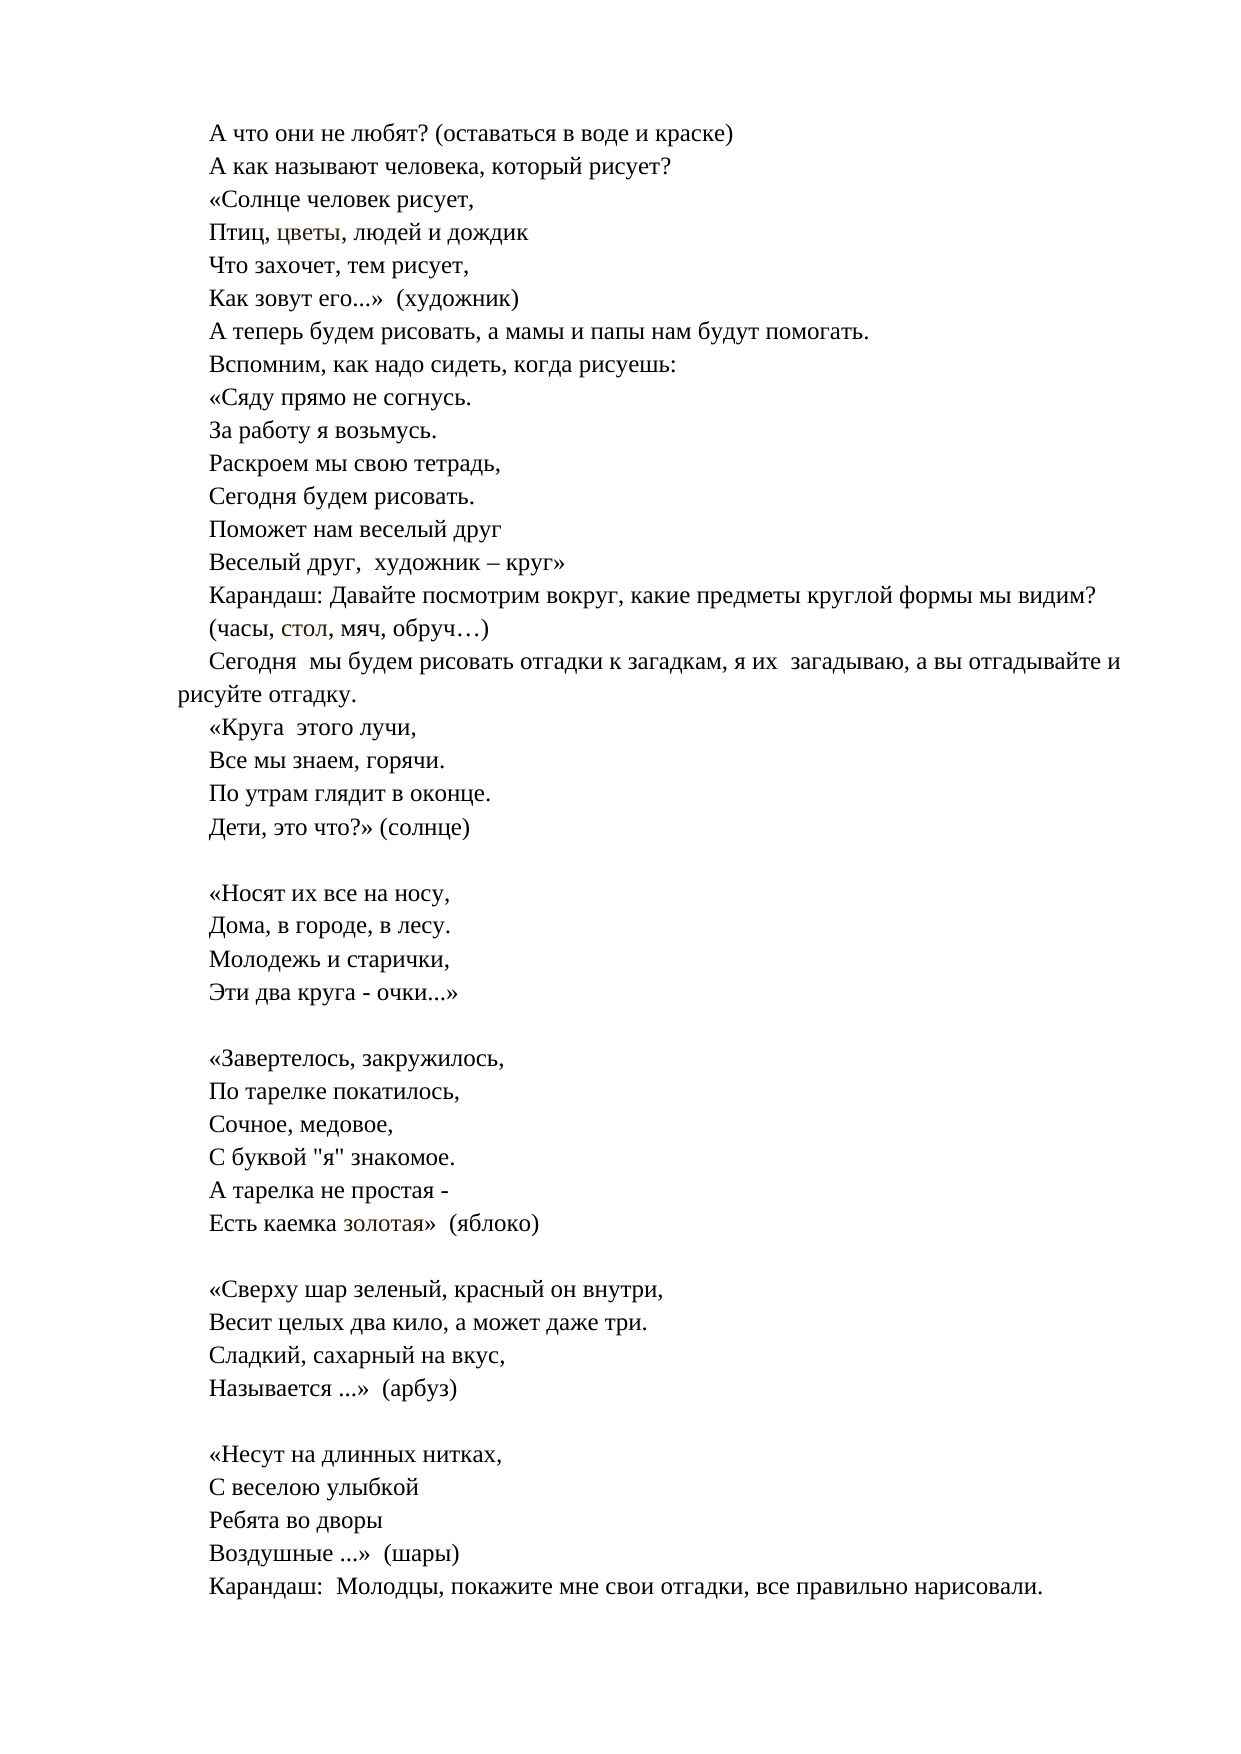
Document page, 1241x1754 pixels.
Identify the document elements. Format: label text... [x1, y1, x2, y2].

text Есть каемка золотая» (яблоко) [177, 1208, 1152, 1237]
text С веселою улыбкой [177, 1472, 1152, 1501]
text Что захочет, тем рисует, [177, 250, 1152, 279]
text Как зовут его...» (художник) [177, 283, 1152, 312]
text «Солнце человек рисует, [177, 184, 1152, 213]
text Раскроем мы свою тетрадь, [177, 448, 1152, 477]
text Поможет нам веселый друг [177, 514, 1152, 543]
text Карандаш: Молодцы, покажите мне свои отгадки, все правильно нарисовали. [177, 1571, 1152, 1600]
text Сочное, медовое, [177, 1109, 1152, 1137]
text Ребята во дворы [177, 1505, 1152, 1534]
text Сегодня будем рисовать. [177, 481, 1152, 510]
text «Несут на длинных нитках, [177, 1439, 1152, 1468]
text Все мы знаем, горячи. [177, 746, 1152, 774]
text Дети, это что?» (солнце) [177, 812, 1152, 840]
text Вспомним, как надо сидеть, когда рисуешь: [177, 349, 1152, 378]
text (часы, стол, мяч, обруч…) [177, 613, 1152, 642]
text С буквой "я" знакомое. [177, 1142, 1152, 1171]
text Называется ...» (арбуз) [177, 1373, 1152, 1402]
text Молодежь и старички, [177, 944, 1152, 972]
text Карандаш: Давайте посмотрим вокруг, какие предметы круглой формы мы видим? [177, 580, 1152, 609]
text Сегодня мы будем рисовать отгадки к загадкам, я их загадываю, а вы отгадывайте и рисуйте отгадку. [177, 646, 1152, 708]
text Веселый друг, художник – круг» [177, 547, 1152, 576]
text Весит целых два кило, а может даже три. [177, 1307, 1152, 1336]
text По тарелке покатилось, [177, 1076, 1152, 1104]
text А что они не любят? (оставаться в воде и краске) [177, 118, 1152, 147]
text А как называют человека, который рисует? [177, 151, 1152, 180]
text Воздушные ...» (шары) [177, 1538, 1152, 1567]
text А тарелка не простая - [177, 1175, 1152, 1203]
text Дома, в городе, в лесу. [177, 911, 1152, 939]
text Эти два круга - очки...» [177, 977, 1152, 1005]
text Птиц, цветы, людей и дождик [177, 217, 1152, 246]
text «Круга этого лучи, [177, 712, 1152, 741]
text «Носят их все на носу, [177, 878, 1152, 906]
text «Завертелось, закружилось, [177, 1043, 1152, 1071]
text «Сяду прямо не согнусь. [177, 382, 1152, 411]
text Сладкий, сахарный на вкус, [177, 1340, 1152, 1369]
text По утрам глядит в оконце. [177, 778, 1152, 807]
text А теперь будем рисовать, а мамы и папы нам будут помогать. [177, 316, 1152, 345]
text «Сверху шар зеленый, красный он внутри, [177, 1274, 1152, 1303]
text За работу я возьмусь. [177, 415, 1152, 444]
